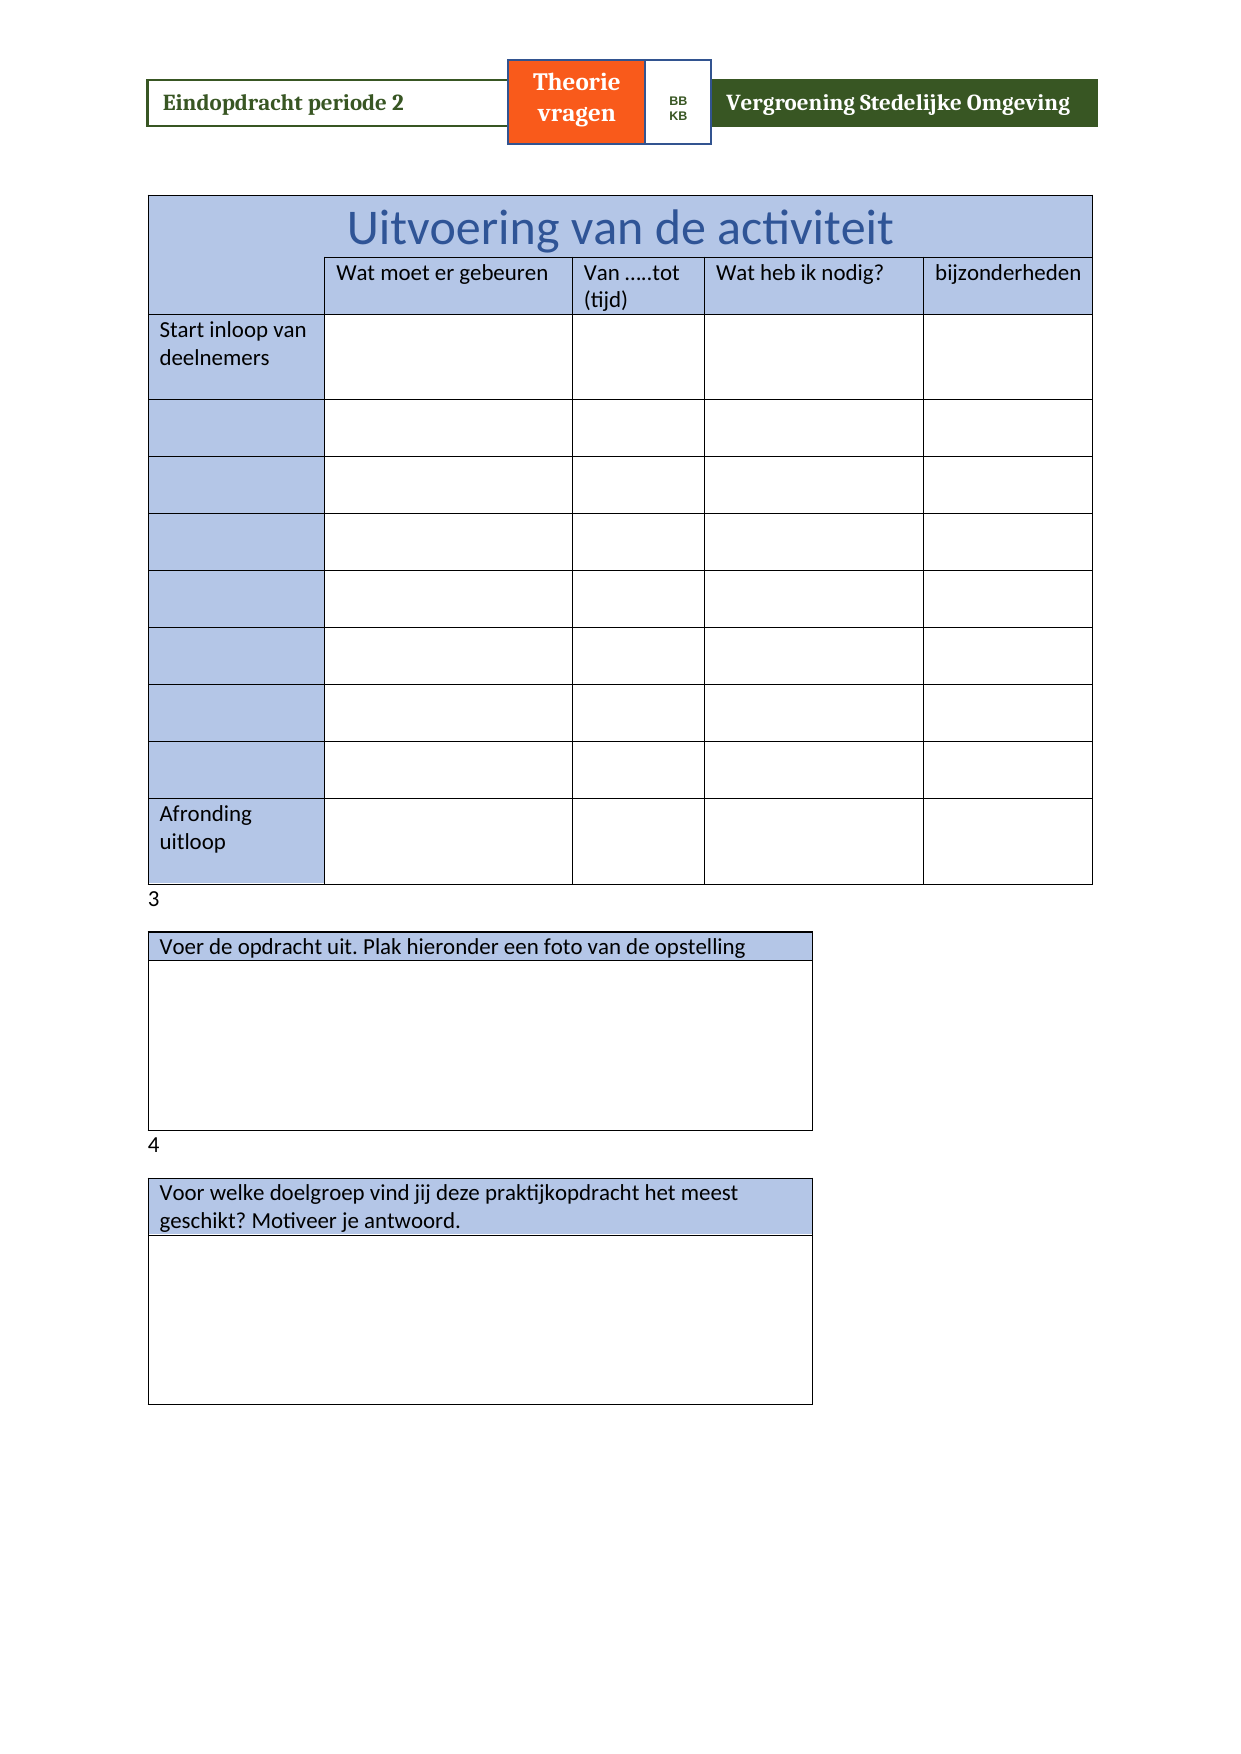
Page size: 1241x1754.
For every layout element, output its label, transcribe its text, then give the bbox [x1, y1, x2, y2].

table_cell [149, 628, 324, 684]
table_cell [149, 571, 324, 627]
table_cell [573, 571, 704, 627]
table_cell [705, 628, 923, 684]
table_cell [149, 257, 324, 314]
table_cell Afronding uitloop [149, 799, 324, 883]
table_header Voor welke doelgroep vind jij deze praktijkopdracht het meest geschikt? Motiveer je antwoord. [149, 1179, 812, 1234]
table_cell [325, 457, 572, 513]
table_cell [149, 514, 324, 570]
table_cell [325, 799, 572, 883]
table_header Voer de opdracht uit. Plak hieronder een foto van de opstelling [149, 933, 812, 960]
table_cell Start inloop van deelnemers [149, 315, 324, 399]
table_cell [924, 628, 1092, 684]
table_cell [149, 457, 324, 513]
table_cell [924, 799, 1092, 883]
table_cell [149, 1236, 812, 1404]
table_cell [573, 400, 704, 456]
table_cell [924, 685, 1092, 741]
table_cell [325, 514, 572, 570]
table_cell [705, 514, 923, 570]
table_cell [325, 628, 572, 684]
table_cell [573, 514, 704, 570]
table_cell [573, 628, 704, 684]
table_cell [149, 685, 324, 741]
table_cell [924, 400, 1092, 456]
table_cell [325, 685, 572, 741]
table_cell [573, 685, 704, 741]
table_cell [573, 457, 704, 513]
table_cell [705, 685, 923, 741]
table_header Uitvoering van de activiteit [149, 196, 1092, 257]
table_cell [924, 315, 1092, 399]
table_cell [149, 742, 324, 798]
table_cell Van …..tot (tijd) [573, 258, 704, 314]
table_cell [705, 400, 923, 456]
table_cell [705, 571, 923, 627]
table_cell [325, 400, 572, 456]
table_cell [705, 457, 923, 513]
table_cell Wat heb ik nodig? [705, 258, 923, 314]
table_cell [149, 961, 812, 1129]
text 3 [148, 885, 1093, 912]
table_cell [573, 799, 704, 883]
table_cell [924, 571, 1092, 627]
table_cell [705, 799, 923, 883]
table_cell [573, 742, 704, 798]
table_cell [705, 742, 923, 798]
table_cell [325, 315, 572, 399]
table_cell [325, 742, 572, 798]
table_cell [924, 457, 1092, 513]
table_cell [924, 742, 1092, 798]
table_cell bijzonderheden [924, 258, 1092, 314]
table_cell [573, 315, 704, 399]
table_cell [149, 400, 324, 456]
text 4 [148, 1131, 1093, 1159]
table_cell [705, 315, 923, 399]
table_cell [325, 571, 572, 627]
table_cell [924, 514, 1092, 570]
table_cell Wat moet er gebeuren [325, 258, 572, 314]
